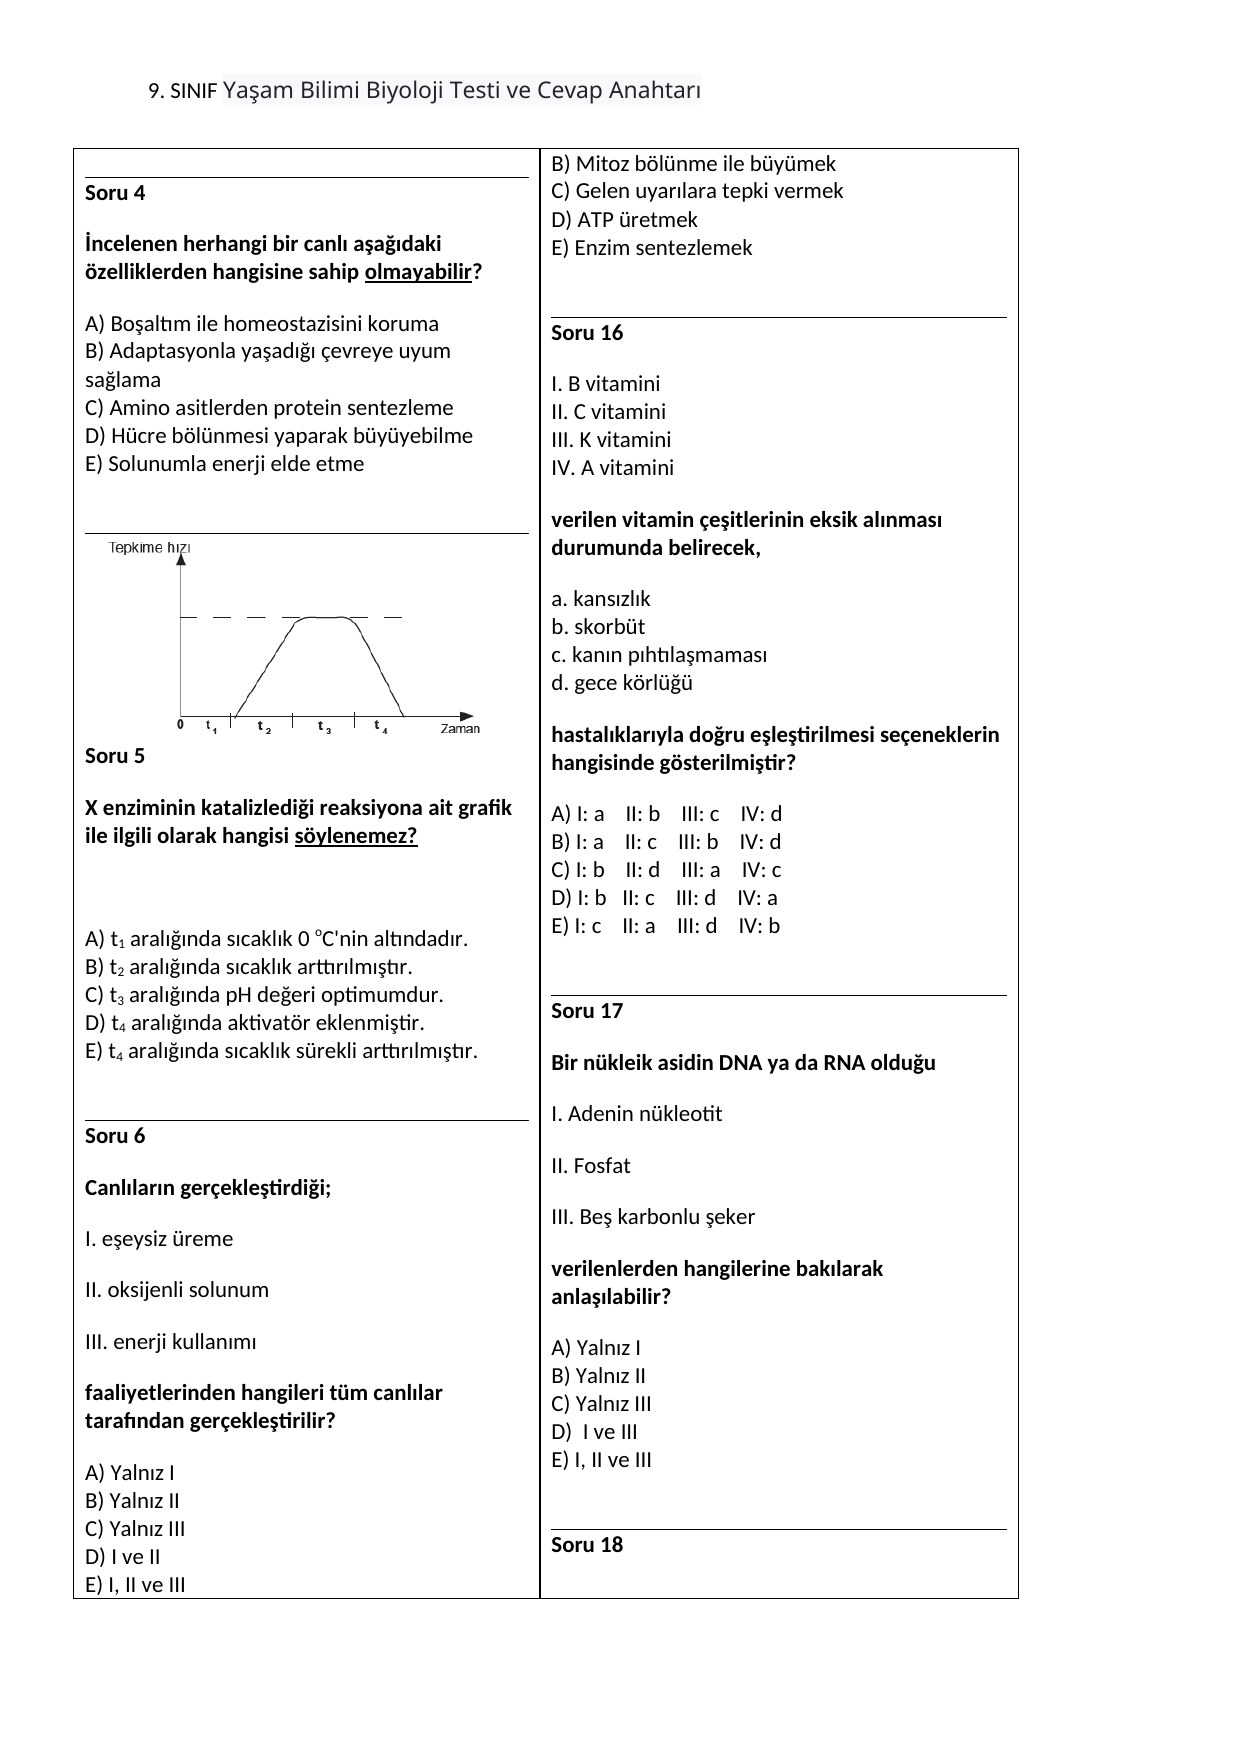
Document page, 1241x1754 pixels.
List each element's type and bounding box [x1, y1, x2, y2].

picture [85, 534, 523, 742]
table_header [541, 149, 1018, 1598]
table_header [74, 149, 539, 1598]
